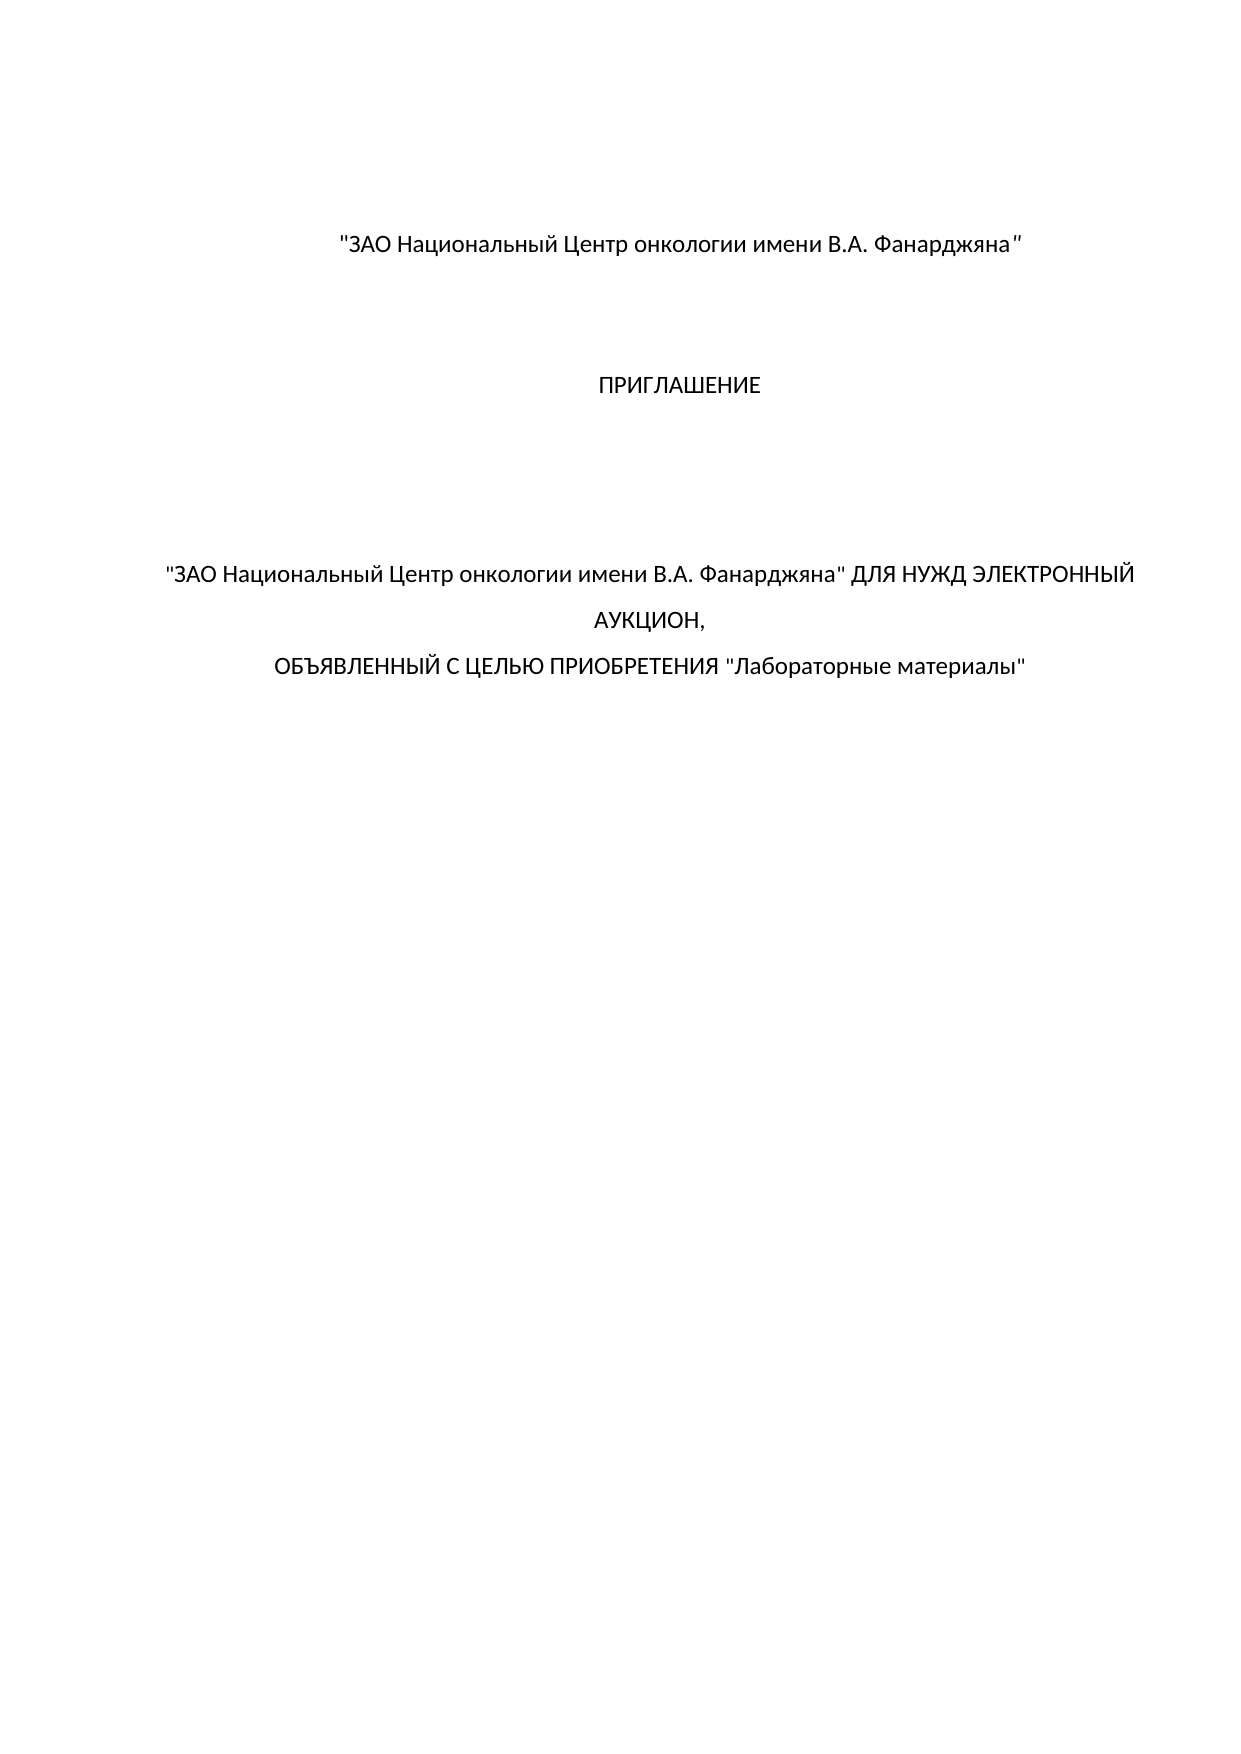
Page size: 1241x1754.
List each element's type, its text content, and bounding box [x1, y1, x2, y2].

text ПРИГЛАШЕНИЕ [148, 369, 1152, 400]
text "ЗАО Национальный Центр онкологии имени В.А. Фанарджяна" ДЛЯ НУЖД ЭЛЕКТРОННЫЙ АУКЦИОН, [148, 558, 1152, 634]
text "ЗАО Национальный Центр онкологии имени В.А. Фанарджяна" [148, 228, 1152, 258]
text ОБЪЯВЛЕННЫЙ С ЦЕЛЬЮ ПРИОБРЕТЕНИЯ "Лабораторные материалы" [148, 650, 1152, 680]
